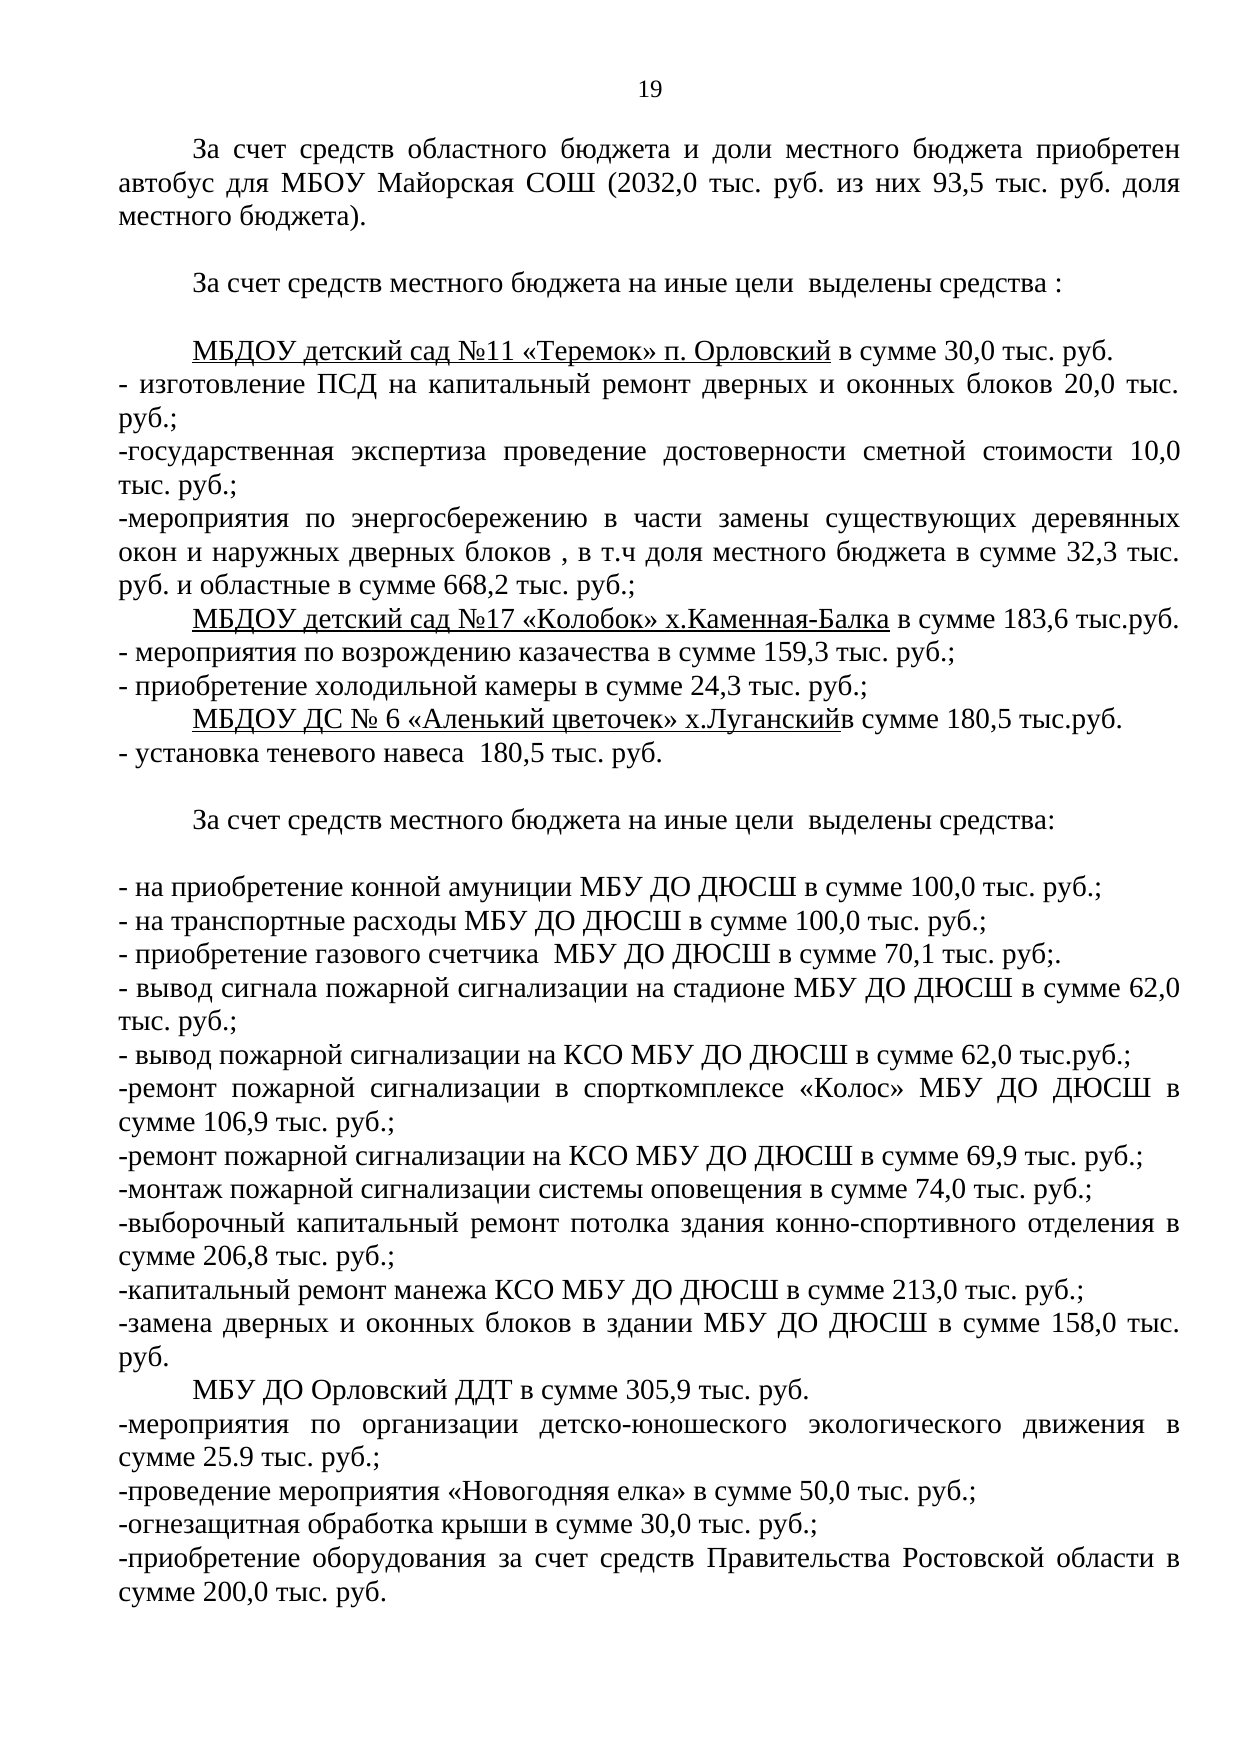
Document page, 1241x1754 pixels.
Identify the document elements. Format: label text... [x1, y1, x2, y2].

text За счет средств местного бюджета на иные цели выделены средства : [118, 266, 1181, 299]
text -ремонт пожарной сигнализации на КСО МБУ ДО ДЮСШ в сумме 69,9 тыс. руб.; [118, 1138, 1181, 1171]
text МБДОУ ДС № 6 «Аленький цветочек» х.Луганскийв сумме 180,5 тыс.руб. [118, 702, 1181, 735]
text - на приобретение конной амуниции МБУ ДО ДЮСШ в сумме 100,0 тыс. руб.; [118, 869, 1181, 903]
text -мероприятия по энергосбережению в части замены существующих деревянных окон и наружных дверных блоков , в т.ч доля местного бюджета в сумме 32,3 тыс. руб. и областные в сумме 668,2 тыс. руб.; [118, 500, 1181, 601]
text МБУ ДО Орловский ДДТ в сумме 305,9 тыс. руб. [118, 1372, 1181, 1406]
text - установка теневого навеса 180,5 тыс. руб. [118, 735, 1181, 769]
text -проведение мероприятия «Новогодняя елка» в сумме 50,0 тыс. руб.; [118, 1473, 1181, 1507]
text -ремонт пожарной сигнализации в спорткомплексе «Колос» МБУ ДО ДЮСШ в сумме 106,9 тыс. руб.; [118, 1071, 1181, 1138]
text - вывод пожарной сигнализации на КСО МБУ ДО ДЮСШ в сумме 62,0 тыс.руб.; [118, 1037, 1181, 1071]
text - изготовление ПСД на капитальный ремонт дверных и оконных блоков 20,0 тыс. руб.; [118, 366, 1181, 433]
text МБДОУ детский сад №17 «Колобок» х.Каменная-Балка в сумме 183,6 тыс.руб. [118, 601, 1181, 634]
text -выборочный капитальный ремонт потолка здания конно-спортивного отделения в сумме 206,8 тыс. руб.; [118, 1205, 1181, 1272]
text МБДОУ детский сад №11 «Теремок» п. Орловский в сумме 30,0 тыс. руб. [118, 333, 1181, 366]
text - приобретение холодильной камеры в сумме 24,3 тыс. руб.; [118, 668, 1181, 702]
text -монтаж пожарной сигнализации системы оповещения в сумме 74,0 тыс. руб.; [118, 1171, 1181, 1205]
text -государственная экспертиза проведение достоверности сметной стоимости 10,0 тыс. руб.; [118, 433, 1181, 500]
text -приобретение оборудования за счет средств Правительства Ростовской области в сумме 200,0 тыс. руб. [118, 1540, 1181, 1607]
text -капитальный ремонт манежа КСО МБУ ДО ДЮСШ в сумме 213,0 тыс. руб.; [118, 1272, 1181, 1305]
text -огнезащитная обработка крыши в сумме 30,0 тыс. руб.; [118, 1507, 1181, 1540]
text За счет средств местного бюджета на иные цели выделены средства: [118, 802, 1181, 836]
text - мероприятия по возрождению казачества в сумме 159,3 тыс. руб.; [118, 634, 1181, 668]
text -мероприятия по организации детско-юношеского экологического движения в сумме 25.9 тыс. руб.; [118, 1406, 1181, 1473]
text - на транспортные расходы МБУ ДО ДЮСШ в сумме 100,0 тыс. руб.; [118, 903, 1181, 936]
text - вывод сигнала пожарной сигнализации на стадионе МБУ ДО ДЮСШ в сумме 62,0 тыс. руб.; [118, 970, 1181, 1037]
text -замена дверных и оконных блоков в здании МБУ ДО ДЮСШ в сумме 158,0 тыс. руб. [118, 1305, 1181, 1372]
text За счет средств областного бюджета и доли местного бюджета приобретен автобус для МБОУ Майорская СОШ (2032,0 тыс. руб. из них 93,5 тыс. руб. доля местного бюджета). [118, 131, 1181, 232]
text - приобретение газового счетчика МБУ ДО ДЮСШ в сумме 70,1 тыс. руб;. [118, 936, 1181, 970]
